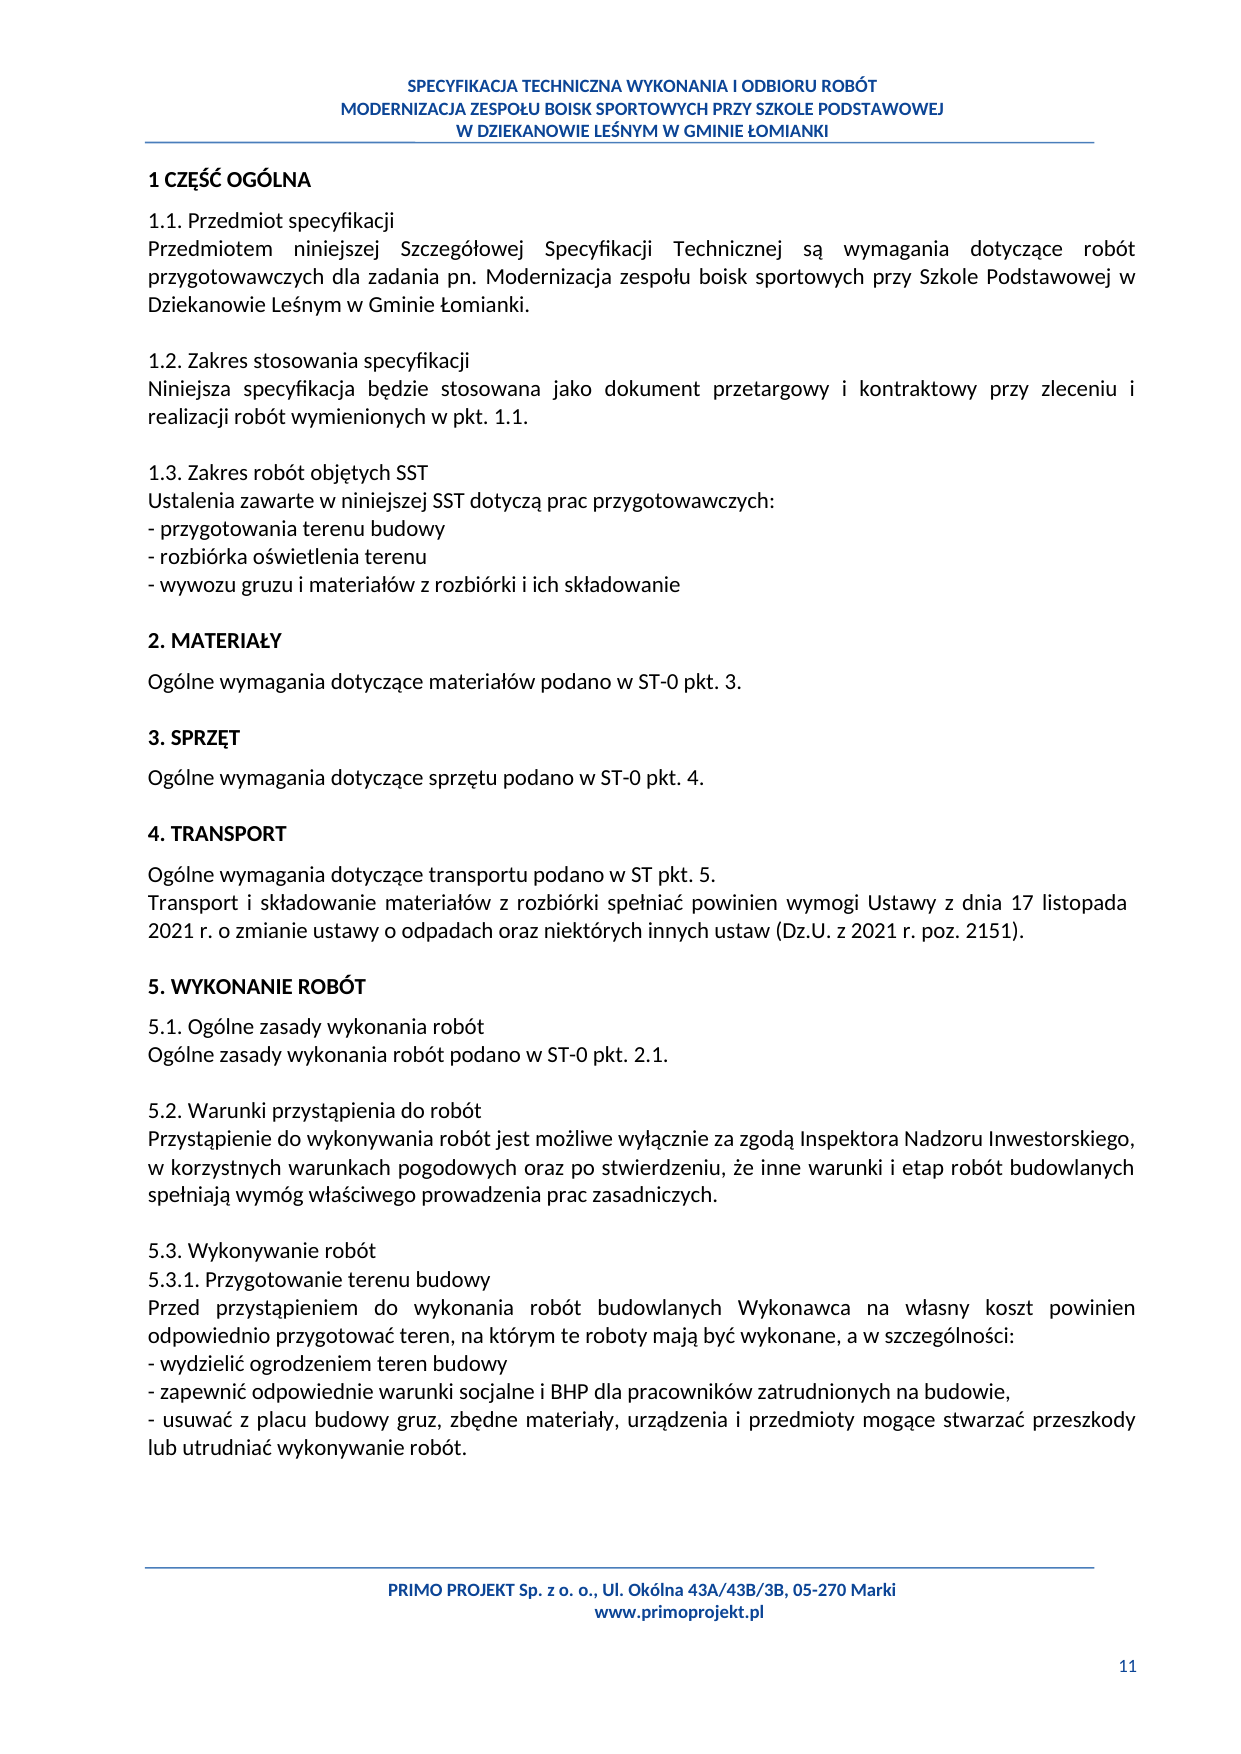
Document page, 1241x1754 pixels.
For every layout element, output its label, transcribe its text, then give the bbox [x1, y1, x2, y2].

text Ustalenia zawarte w niniejszej SST dotyczą prac przygotowawczych: [148, 486, 1137, 514]
text 5.1. Ogólne zasady wykonania robót [148, 1012, 1137, 1041]
text - przygotowania terenu budowy [148, 514, 1137, 542]
text 5. WYKONANIE ROBÓT [148, 972, 1137, 1000]
text - wywozu gruzu i materiałów z rozbiórki i ich składowanie [148, 570, 1137, 598]
text 1.2. Zakres stosowania specyfikacji [148, 346, 1137, 374]
text 4. TRANSPORT [148, 819, 1137, 847]
text Przed przystąpieniem do wykonania robót budowlanych Wykonawca na własny koszt powinien odpowiednio przygotować teren, na którym te roboty mają być wykonane, a w szczególności: [148, 1293, 1137, 1349]
text 2. MATERIAŁY [148, 626, 1137, 654]
text - rozbiórka oświetlenia terenu [148, 542, 1137, 570]
text 1.1. Przedmiot specyfikacji [148, 206, 1137, 234]
text Niniejsza specyfikacja będzie stosowana jako dokument przetargowy i kontraktowy przy zleceniu i realizacji robót wymienionych w pkt. 1.1. [148, 374, 1137, 430]
text Transport i składowanie materiałów z rozbiórki spełniać powinien wymogi Ustawy z dnia 17 listopada 2021 r. o zmianie ustawy o odpadach oraz niektórych innych ustaw (Dz.U. z 2021 r. poz. 2151). [148, 888, 1137, 944]
text - usuwać z placu budowy gruz, zbędne materiały, urządzenia i przedmioty mogące stwarzać przeszkody lub utrudniać wykonywanie robót. [148, 1405, 1137, 1461]
text 1.3. Zakres robót objętych SST [148, 458, 1137, 486]
text 5.2. Warunki przystąpienia do robót [148, 1097, 1137, 1124]
text 1 CZĘŚĆ OGÓLNA [148, 165, 1137, 193]
text 5.3.1. Przygotowanie terenu budowy [148, 1265, 1137, 1293]
text Przedmiotem niniejszej Szczegółowej Specyfikacji Technicznej są wymagania dotyczące robót przygotowawczych dla zadania pn. Modernizacja zespołu boisk sportowych przy Szkole Podstawowej w Dziekanowie Leśnym w Gminie Łomianki. [148, 234, 1137, 318]
text Ogólne wymagania dotyczące materiałów podano w ST-0 pkt. 3. [148, 667, 1137, 695]
text Ogólne wymagania dotyczące sprzętu podano w ST-0 pkt. 4. [148, 763, 1137, 791]
text 5.3. Wykonywanie robót [148, 1237, 1137, 1265]
text Ogólne zasady wykonania robót podano w ST-0 pkt. 2.1. [148, 1041, 1137, 1068]
text Ogólne wymagania dotyczące transportu podano w ST pkt. 5. [148, 860, 1137, 888]
text - zapewnić odpowiednie warunki socjalne i BHP dla pracowników zatrudnionych na budowie, [148, 1377, 1137, 1405]
text Przystąpienie do wykonywania robót jest możliwe wyłącznie za zgodą Inspektora Nadzoru Inwestorskiego, w korzystnych warunkach pogodowych oraz po stwierdzeniu, że inne warunki i etap robót budowlanych spełniają wymóg właściwego prowadzenia prac zasadniczych. [148, 1124, 1137, 1209]
text - wydzielić ogrodzeniem teren budowy [148, 1349, 1137, 1377]
text 3. SPRZĘT [148, 723, 1137, 751]
